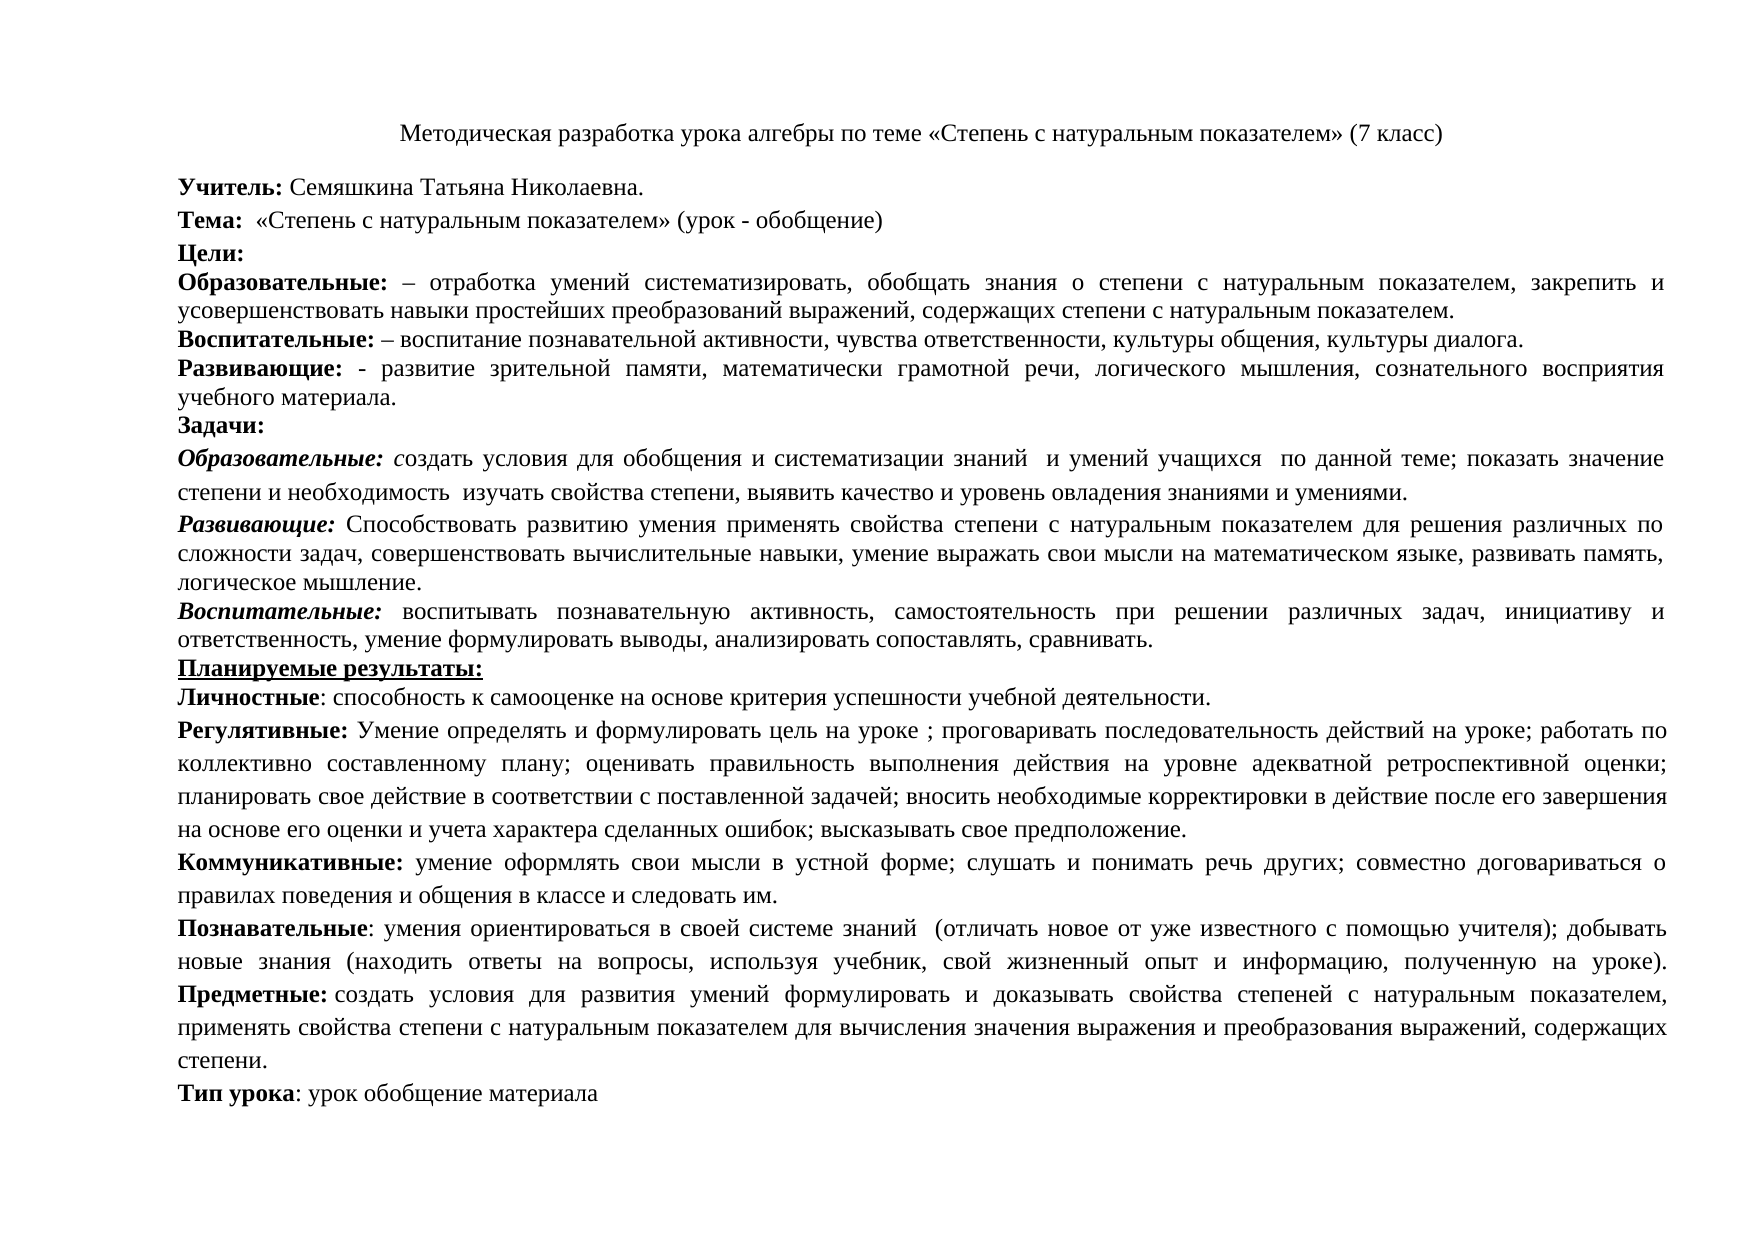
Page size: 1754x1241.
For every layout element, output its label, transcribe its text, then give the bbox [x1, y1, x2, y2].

subtitle Планируемые результаты: [177, 653, 1665, 682]
text Методическая разработка урока алгебры по теме «Степень с натуральным показателем» (7 класс) [177, 118, 1665, 147]
text Тема: «Степень с натуральным показателем» (урок - обобщение) [177, 205, 1665, 234]
text Коммуникативные: умение оформлять свои мысли в устной форме; слушать и понимать речь других; совместно договариваться о правилах поведения и общения в классе и следовать им. [177, 847, 1668, 909]
text Цели: [177, 238, 1665, 267]
text Образовательные: – отработка умений систематизировать, обобщать знания о степени с натуральным показателем, закрепить и усовершенствовать навыки простейших преобразований выражений, содержащих степени с натуральным показателем. [177, 267, 1665, 324]
text Развивающие: - развитие зрительной памяти, математически грамотной речи, логического мышления, сознательного восприятия учебного материала. [177, 353, 1665, 411]
text Познавательные: умения ориентироваться в своей системе знаний (отличать новое от уже известного с помощью учителя); добывать новые знания (находить ответы на вопросы, используя учебник, свой жизненный опыт и информацию, полученную на уроке). Предметные: создать условия для развития умений формулировать и доказывать свойства степеней с натуральным показателем, применять свойства степени с натуральным показателем для вычисления значения выражения и преобразования выражений, содержащих степени. [177, 913, 1668, 1074]
subtitle Развивающие: Способствовать развитию умения применять свойства степени с натуральным показателем для решения различных по сложности задач, совершенствовать вычислительные навыки, умение выражать свои мысли на математическом языке, развивать память, логическое мышление. [177, 509, 1665, 596]
text Воспитательные: – воспитание познавательной активности, чувства ответственности, культуры общения, культуры диалога. [177, 324, 1665, 353]
text Учитель: Семяшкина Татьяна Николаевна. [177, 172, 1665, 201]
subtitle Воспитательные: воспитывать познавательную активность, самостоятельность при решении различных задач, инициативу и ответственность, умение формулировать выводы, анализировать сопоставлять, сравнивать. [177, 596, 1665, 653]
text Тип урока: урок обобщение материала [177, 1078, 1665, 1107]
text Личностные: способность к самооценке на основе критерия успешности учебной деятельности. [177, 682, 1561, 711]
text Образовательные: создать условия для обобщения и систематизации знаний и умений учащихся по данной теме; показать значение степени и необходимость изучать свойства степени, выявить качество и уровень овладения знаниями и умениями. [177, 443, 1665, 505]
text Задачи: [177, 411, 1665, 439]
text Регулятивные: Умение определять и формулировать цель на уроке ; проговаривать последовательность действий на уроке; работать по коллективно составленному плану; оценивать правильность выполнения действия на уровне адекватной ретроспективной оценки; планировать свое действие в соответствии с поставленной задачей; вносить необходимые корректировки в действие после его завершения на основе его оценки и учета характера сделанных ошибок; высказывать свое предположение. [177, 715, 1668, 843]
